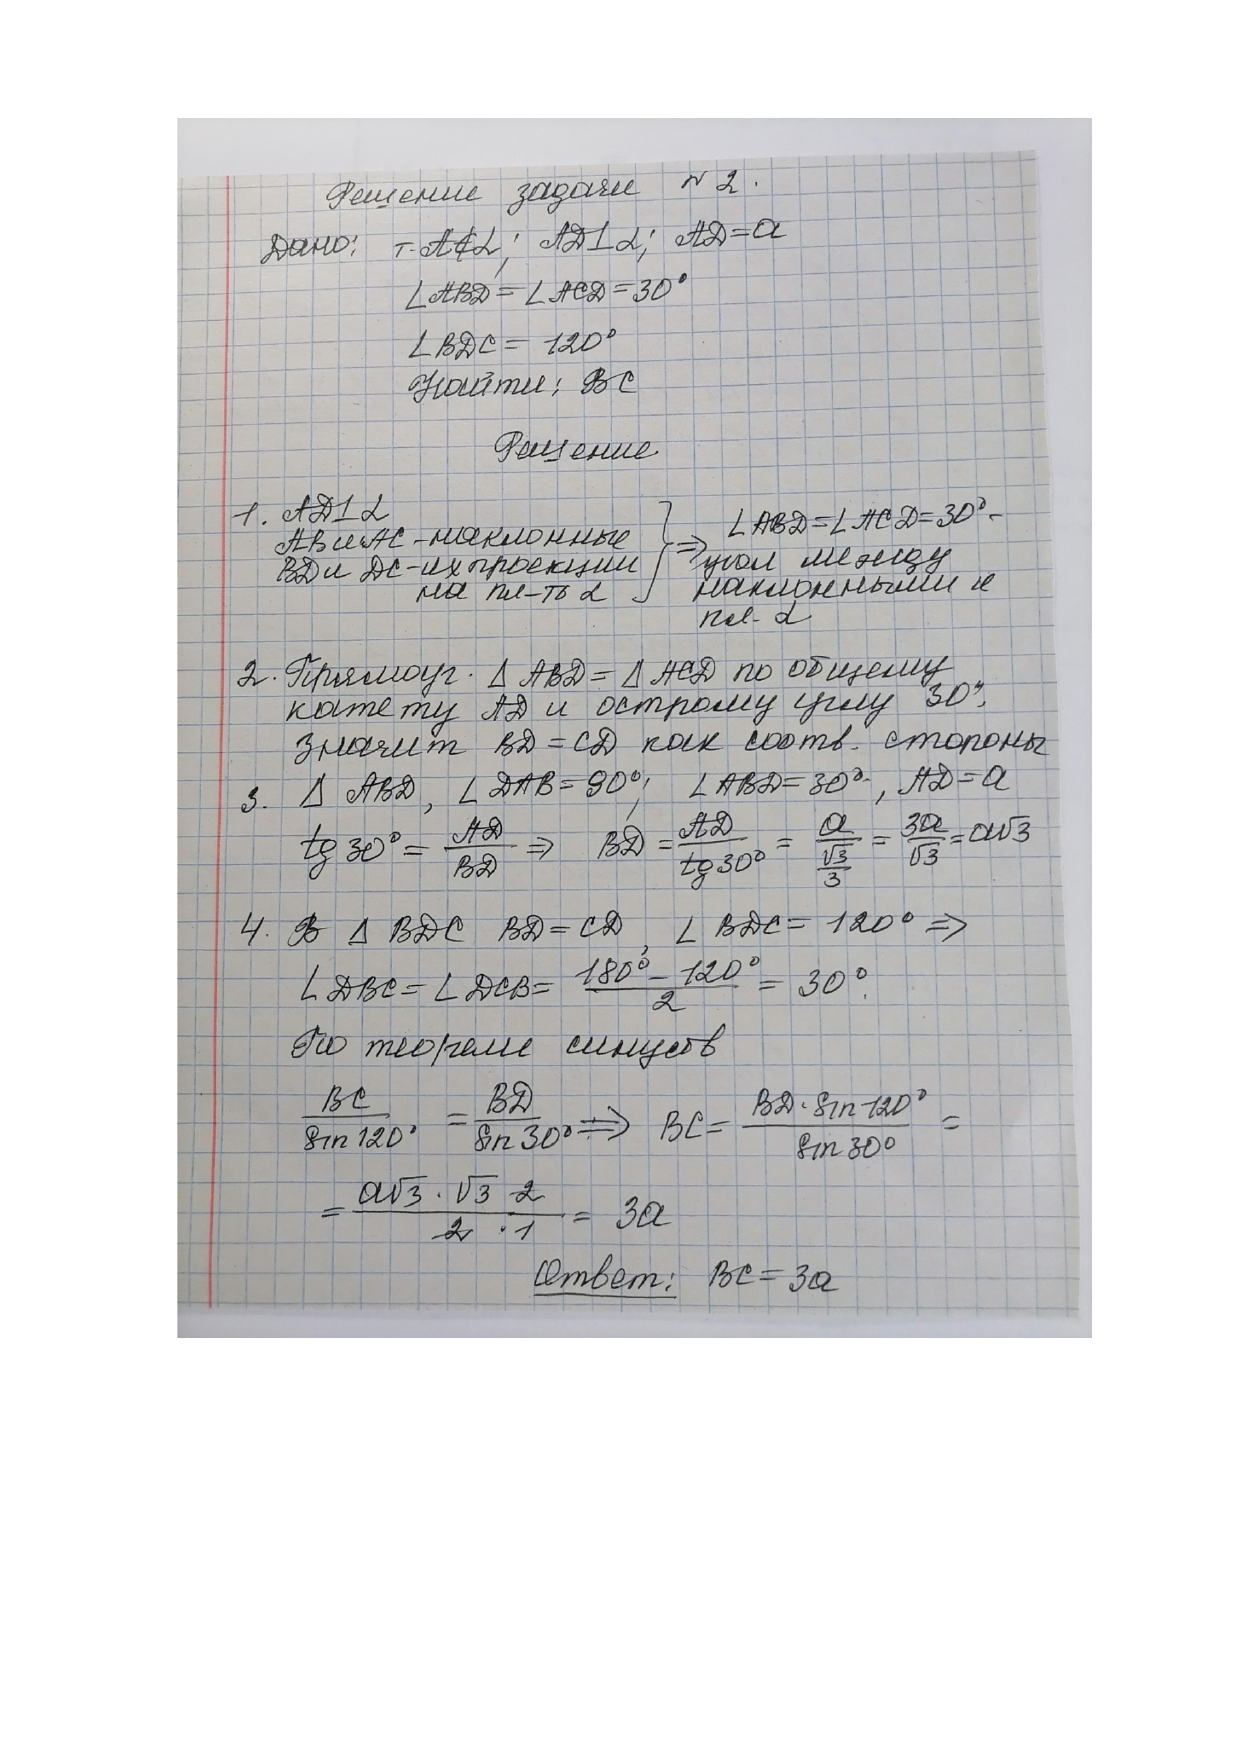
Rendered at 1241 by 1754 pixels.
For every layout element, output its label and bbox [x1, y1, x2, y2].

picture [177, 118, 1092, 1338]
